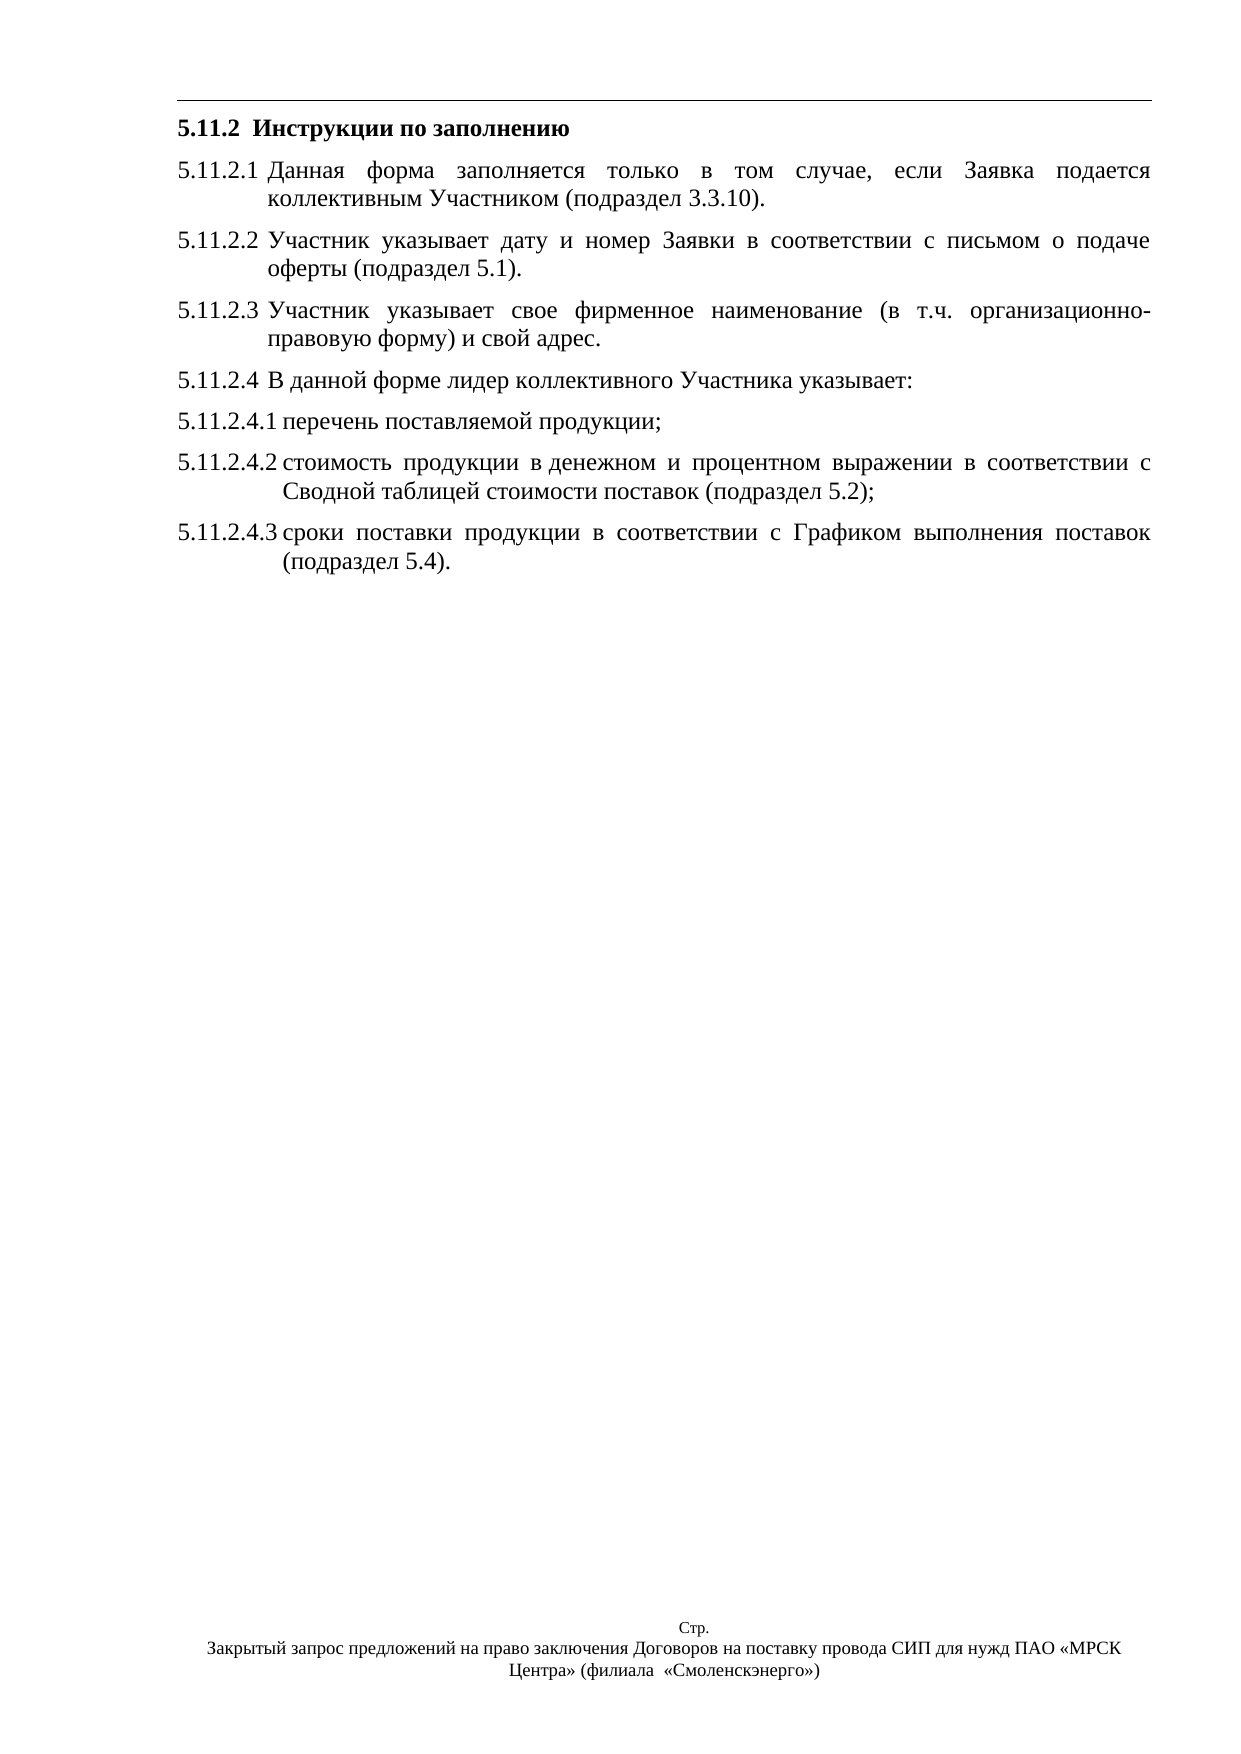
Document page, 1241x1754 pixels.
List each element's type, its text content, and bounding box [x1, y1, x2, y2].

list В данной форме лидер коллективного Участника указывает: [177, 365, 1152, 393]
list стоимость продукции в денежном и процентном выражении в соответствии с Сводной таблицей стоимости поставок (подраздел 5.2); [177, 447, 1152, 505]
list Данная форма заполняется только в том случае, если Заявка подается коллективным Участником (подраздел 3.3.10). [177, 155, 1152, 212]
subtitle Инструкции по заполнению [177, 113, 1152, 142]
list сроки поставки продукции в соответствии с Графиком выполнения поставок (подраздел 5.4). [177, 517, 1152, 575]
list Участник указывает дату и номер Заявки в соответствии с письмом о подаче оферты (подраздел 5.1). [177, 225, 1152, 282]
list Участник указывает свое фирменное наименование (в т.ч. организационно-правовую форму) и свой адрес. [177, 295, 1152, 352]
list перечень поставляемой продукции; [177, 406, 1152, 435]
